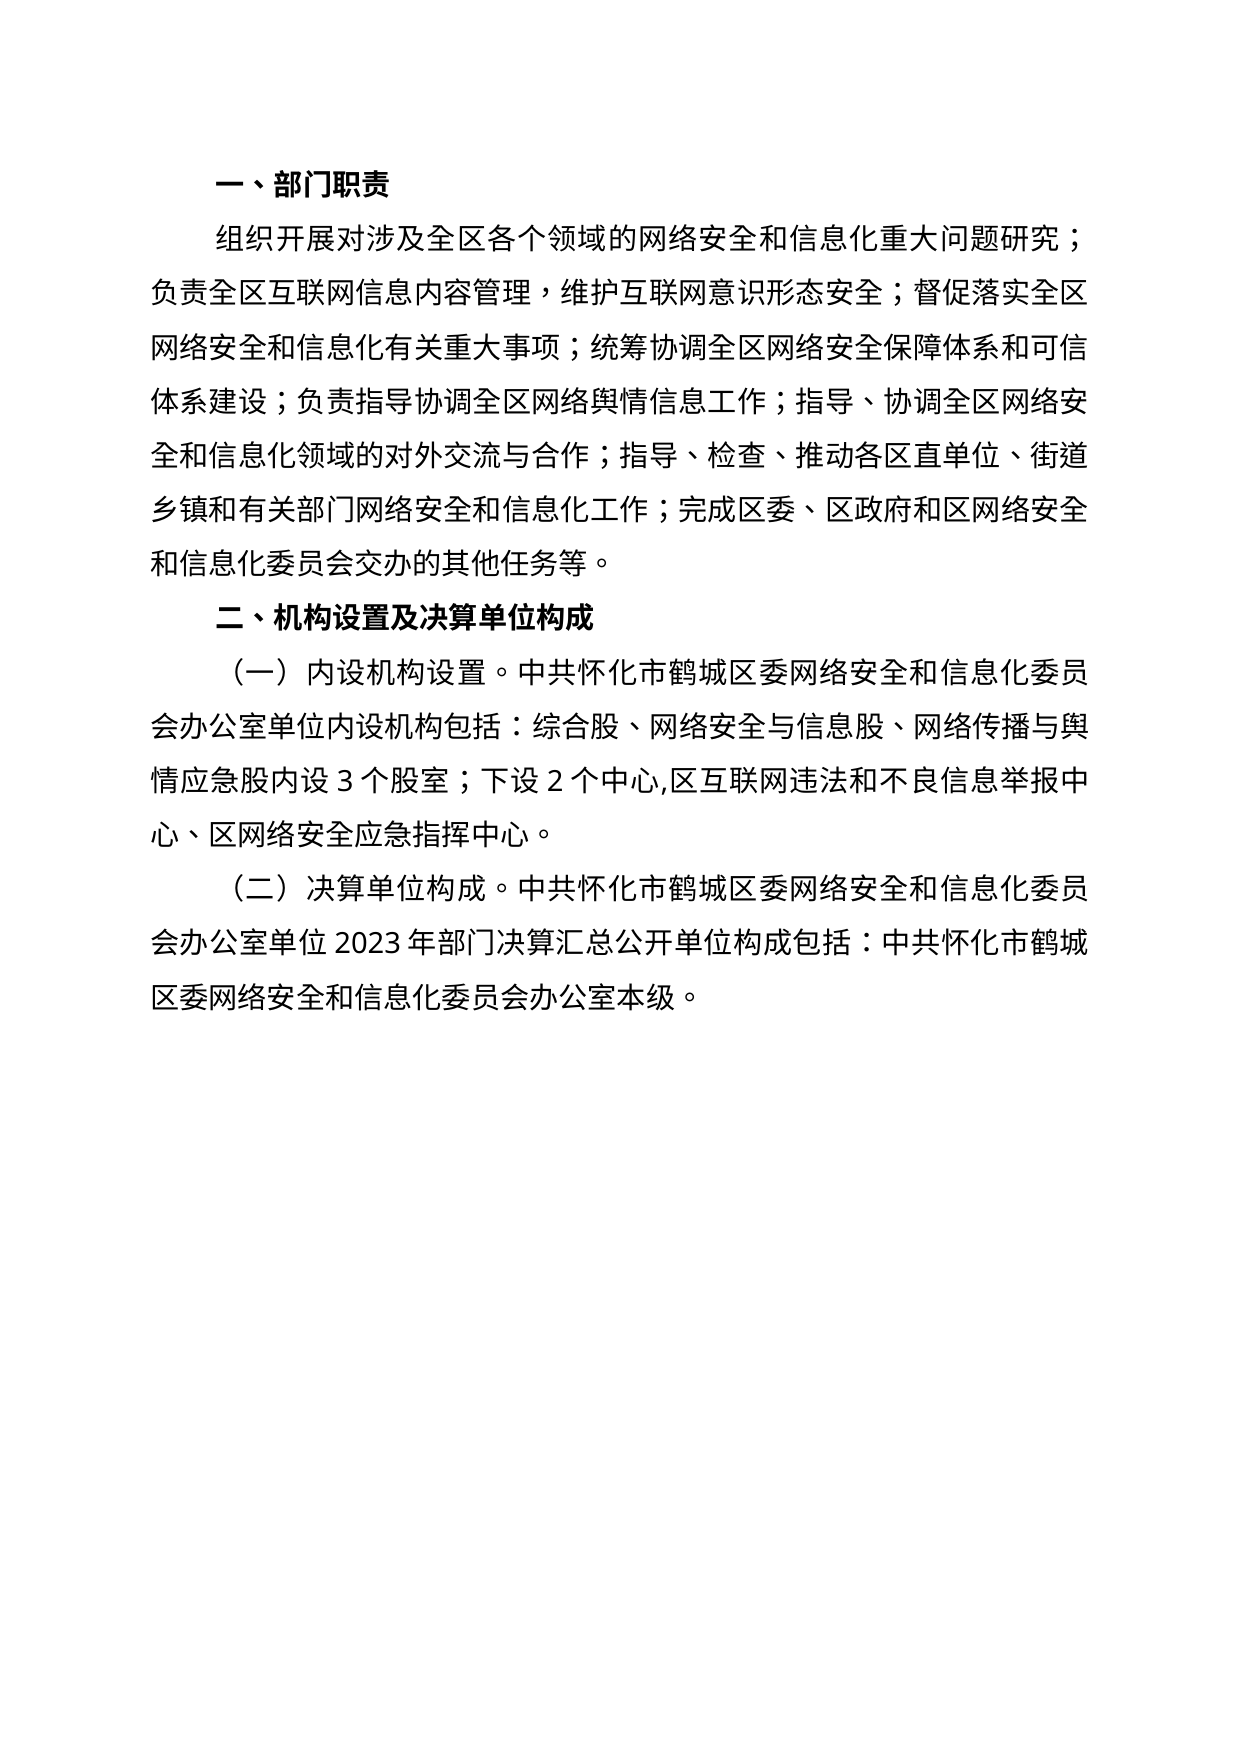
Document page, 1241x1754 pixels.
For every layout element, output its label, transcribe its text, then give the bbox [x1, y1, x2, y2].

text （一）内设机构设置。中共怀化市鹤城区委网络安全和信息化委员会办公室单位内设机构包括：综合股、网络安全与信息股、网络传播与舆情应急股内设3个股室；下设2个中心,区互联网违法和不良信息举报中心、区网络安全应急指挥中心。 [150, 637, 1090, 854]
text 二、机构设置及决算单位构成 [150, 583, 1090, 637]
text 一、部门职责 [150, 150, 1090, 204]
text （二）决算单位构成。中共怀化市鹤城区委网络安全和信息化委员会办公室单位2023年部门决算汇总公开单位构成包括：中共怀化市鹤城区委网络安全和信息化委员会办公室本级。 [150, 854, 1090, 1017]
text 组织开展对涉及全区各个领域的网络安全和信息化重大问题研究；负责全区互联网信息内容管理，维护互联网意识形态安全；督促落实全区网络安全和信息化有关重大事项；统筹协调全区网络安全保障体系和可信体系建设；负责指导协调全区网络舆情信息工作；指导、协调全区网络安全和信息化领域的对外交流与合作；指导、检查、推动各区直单位、街道乡镇和有关部门网络安全和信息化工作；完成区委、区政府和区网络安全和信息化委员会交办的其他任务等。 [150, 204, 1090, 583]
